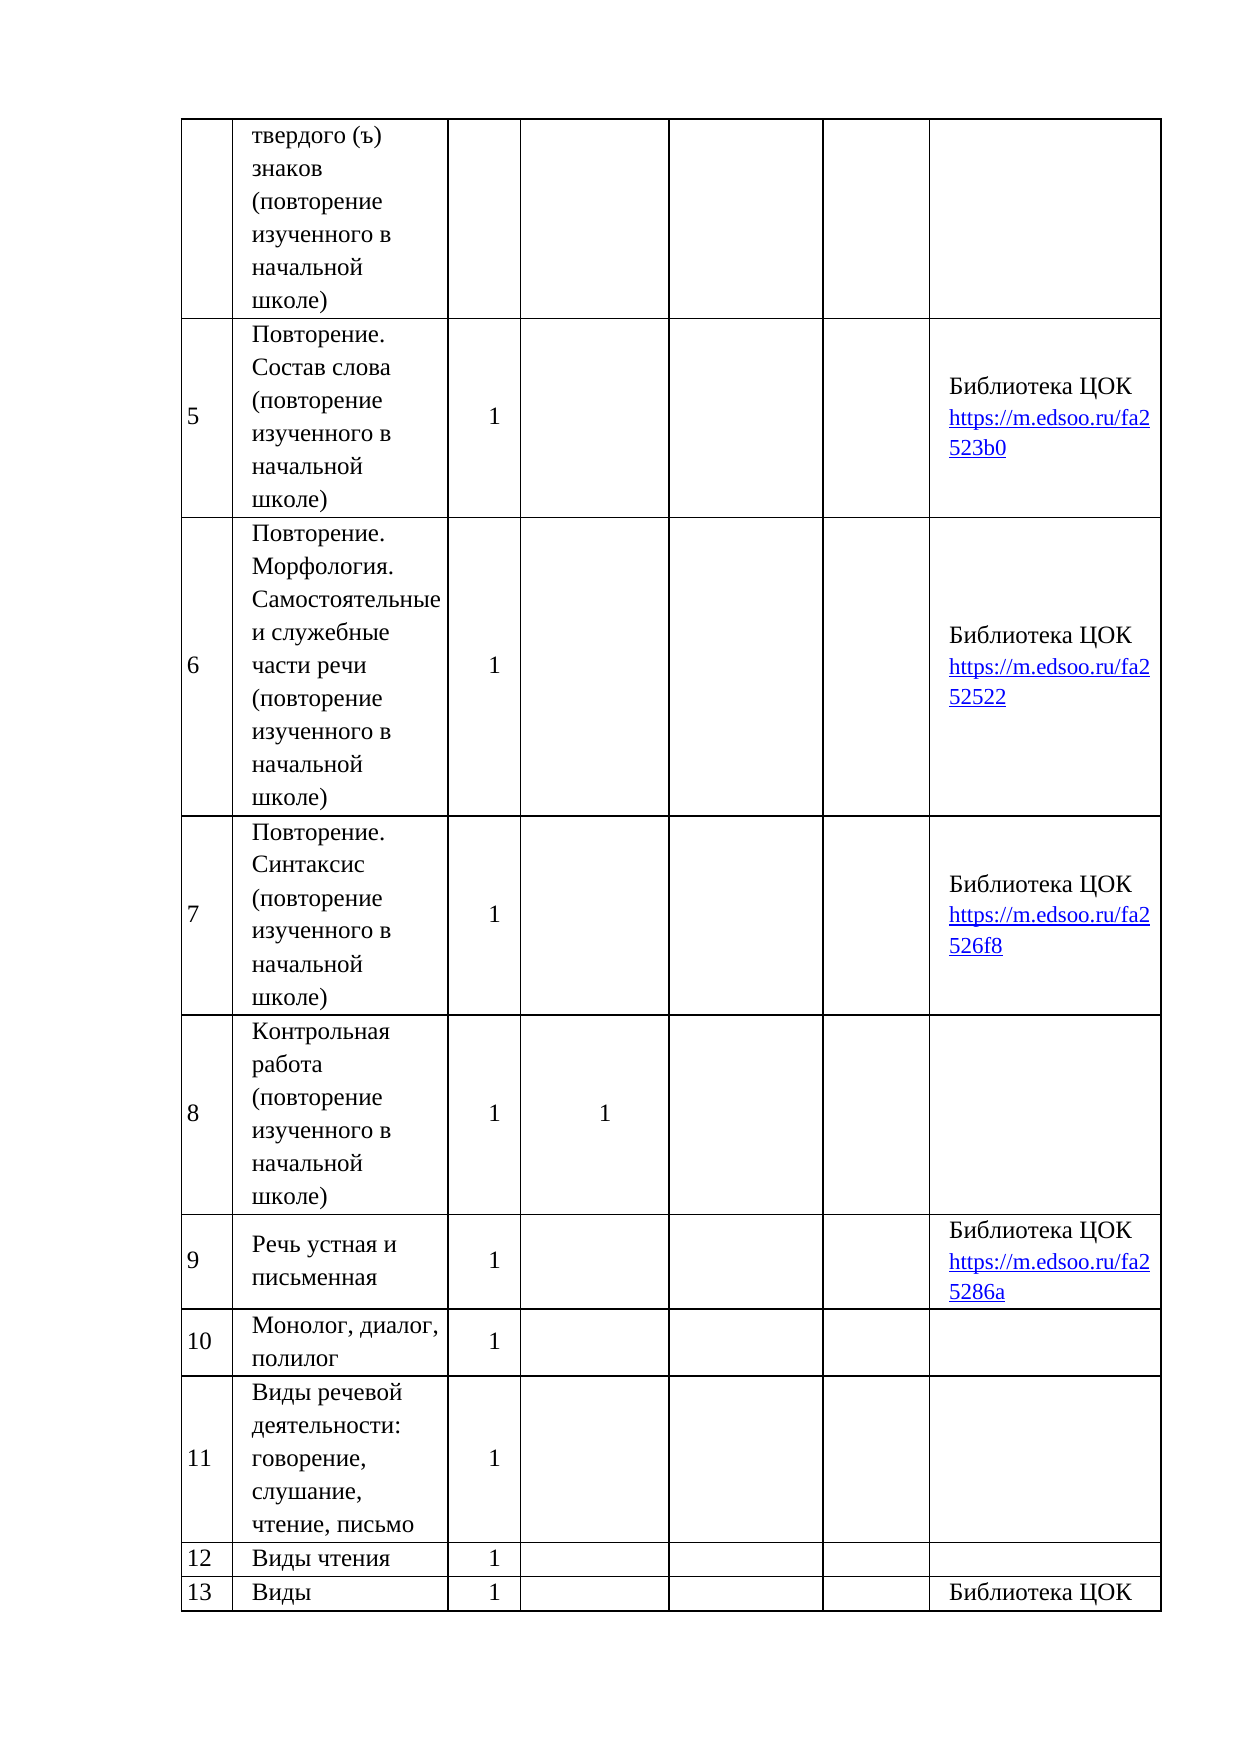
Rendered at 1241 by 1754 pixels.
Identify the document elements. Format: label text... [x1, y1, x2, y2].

table_cell 1 [449, 518, 520, 815]
table_cell [824, 817, 929, 1014]
table_cell [930, 1377, 1160, 1542]
table_cell 1 [449, 817, 520, 1014]
table_cell [930, 1016, 1160, 1213]
table_cell 1 [449, 1215, 520, 1308]
table_cell [521, 1577, 668, 1610]
table_cell 1 [449, 1543, 520, 1576]
table_cell [824, 518, 929, 815]
table_cell Повторение. Синтаксис (повторение изученного в начальной школе) [233, 817, 447, 1014]
table_cell Монолог, диалог, полилог [233, 1310, 447, 1375]
table_cell 1 [449, 1310, 520, 1375]
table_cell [930, 120, 1160, 317]
table_cell Речь устная и письменная [233, 1215, 447, 1308]
table_cell [824, 120, 929, 317]
table_cell 1 [449, 1016, 520, 1213]
table_cell 1 [449, 120, 520, 317]
table_cell Библиотека ЦОК https://m.edsoo.ru/fa25286a [930, 1215, 1160, 1308]
table_cell [670, 319, 822, 517]
table_cell Повторение. Состав слова (повторение изученного в начальной школе) [233, 319, 447, 517]
table_cell [824, 1016, 929, 1213]
table_cell Библиотека ЦОК https://m.edsoo.ru/fa252522 [930, 518, 1160, 815]
table_cell Контрольная работа (повторение изученного в начальной школе) [233, 1016, 447, 1213]
table_cell 4 [182, 120, 232, 317]
table_cell 5 [182, 319, 232, 517]
table_cell 1 [449, 319, 520, 517]
table_cell [521, 1310, 668, 1375]
table_cell [824, 1577, 929, 1610]
table_cell [930, 1543, 1160, 1576]
table_cell Виды чтения [233, 1543, 447, 1576]
table_cell [670, 1215, 822, 1308]
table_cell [930, 1577, 1160, 1610]
table_cell [824, 1543, 929, 1576]
table_cell 1 [449, 1577, 520, 1610]
table_cell 12 [182, 1543, 232, 1576]
table_cell 13 [182, 1577, 232, 1610]
table_cell 11 [182, 1377, 232, 1542]
table_cell 7 [182, 817, 232, 1014]
table_cell [824, 319, 929, 517]
table_cell [521, 1215, 668, 1308]
table_cell Библиотека ЦОК https://m.edsoo.ru/fa2523b0 [930, 319, 1160, 517]
table_cell [521, 319, 668, 517]
table_cell [670, 1543, 822, 1576]
table_cell [521, 1377, 668, 1542]
table_cell 8 [182, 1016, 232, 1213]
table_cell 6 [182, 518, 232, 815]
table_cell [670, 1016, 822, 1213]
table_cell 10 [182, 1310, 232, 1375]
table_cell 1 [449, 1377, 520, 1542]
table_cell [670, 1310, 822, 1375]
table_cell [670, 120, 822, 317]
table_cell [521, 817, 668, 1014]
table_cell 9 [182, 1215, 232, 1308]
table_cell 1 [521, 1016, 668, 1213]
table_cell [824, 1215, 929, 1308]
table_cell Библиотека ЦОК https://m.edsoo.ru/fa2526f8 [930, 817, 1160, 1014]
table_cell [521, 1543, 668, 1576]
table_cell [824, 1377, 929, 1542]
table_cell [930, 1310, 1160, 1375]
table_cell [670, 518, 822, 815]
table_cell [670, 1377, 822, 1542]
table_cell Виды речевой деятельности: говорение, слушание, чтение, письмо [233, 1377, 447, 1542]
table_cell Виды аудирования [233, 1577, 447, 1610]
table_cell [670, 1577, 822, 1610]
table_cell Повторение. Морфология. Самостоятельные и служебные части речи (повторение изученного в начальной школе) [233, 518, 447, 815]
table_cell [670, 817, 822, 1014]
table_cell [521, 120, 668, 317]
table_cell [521, 518, 668, 815]
table_cell [824, 1310, 929, 1375]
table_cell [233, 120, 447, 317]
